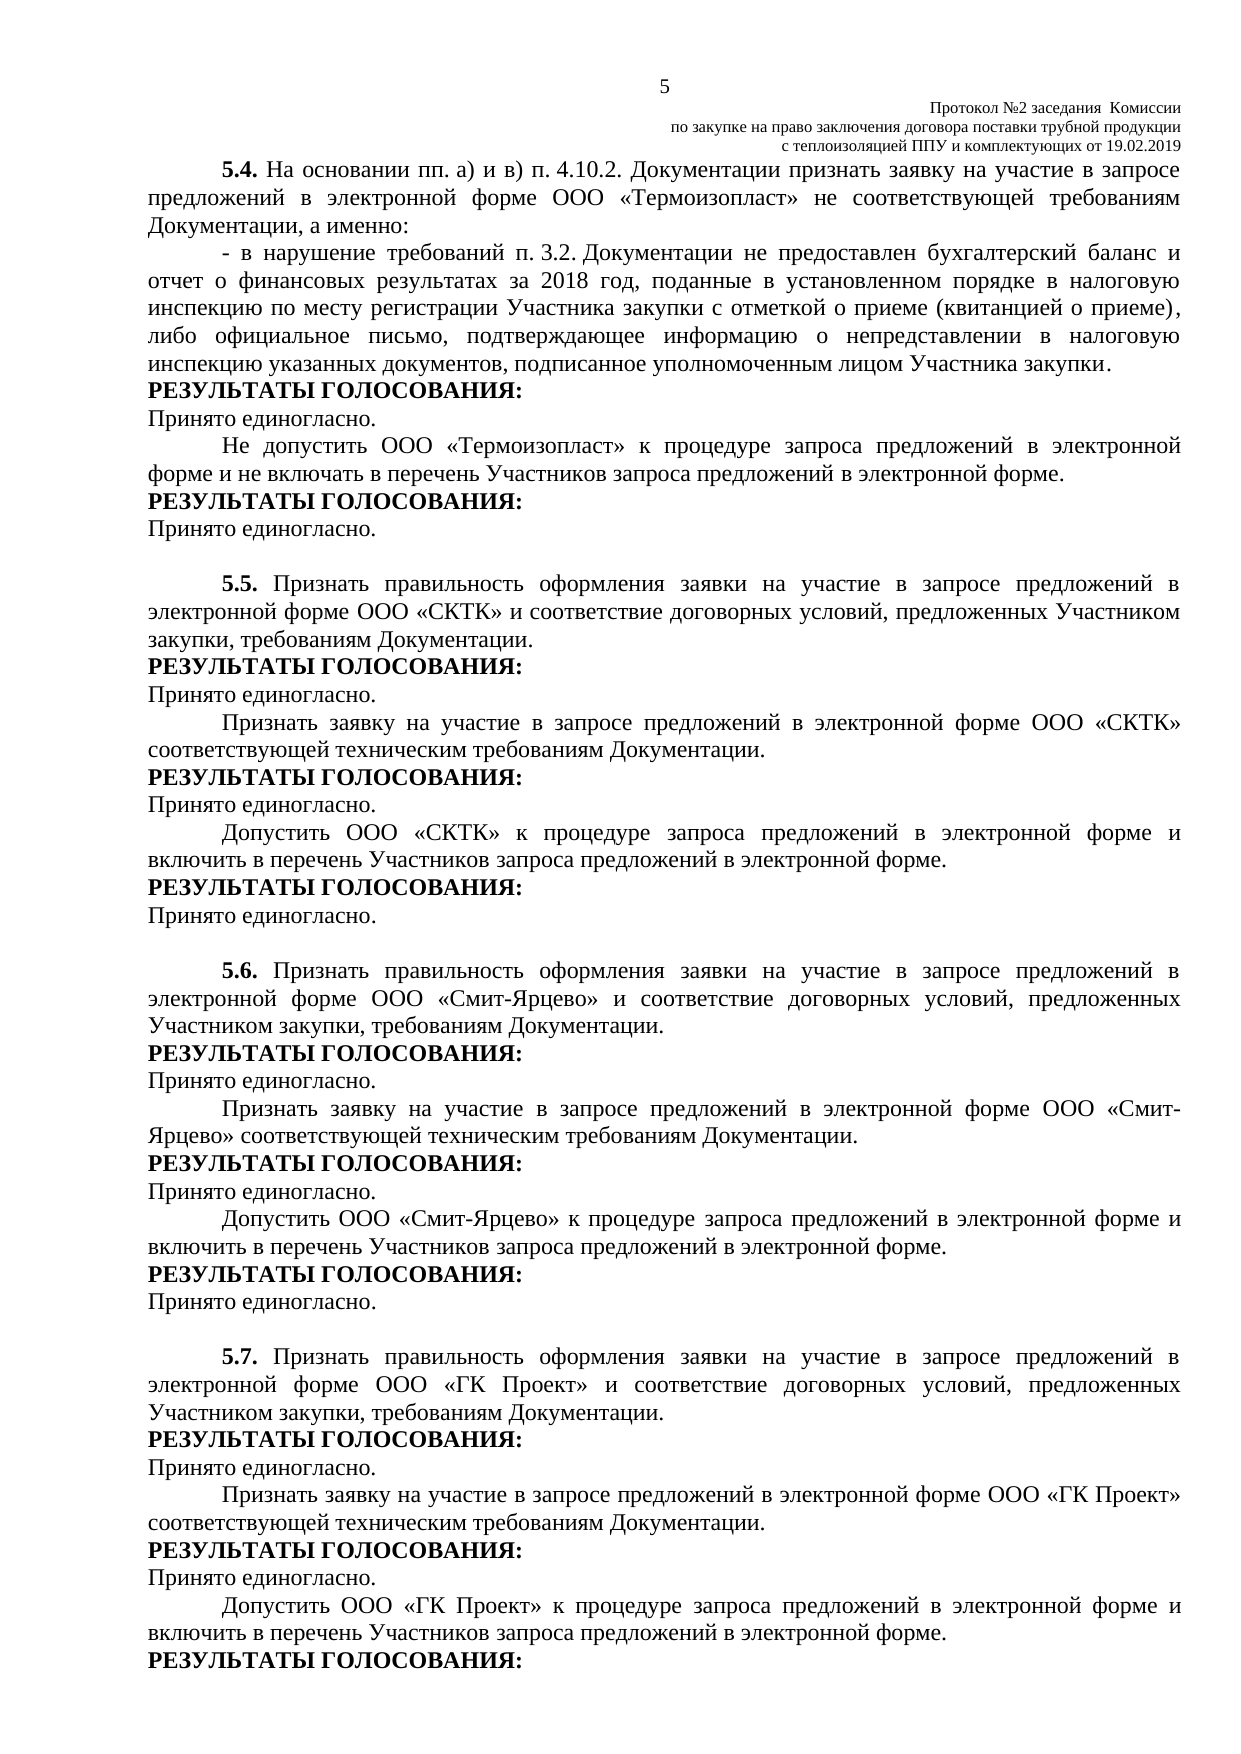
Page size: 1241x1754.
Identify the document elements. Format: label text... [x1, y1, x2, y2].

text Принято единогласно. [148, 680, 1181, 707]
text РЕЗУЛЬТАТЫ ГОЛОСОВАНИЯ: [148, 1536, 1181, 1563]
text Допустить ООО «СКТК» к процедуре запроса предложений в электронной форме и включить в перечень Участников запроса предложений в электронной форме. [148, 818, 1181, 873]
text РЕЗУЛЬТАТЫ ГОЛОСОВАНИЯ: [148, 1425, 1181, 1453]
text Принято единогласно. [148, 790, 1181, 818]
text - в нарушение требований п. 3.2. Документации не предоставлен бухгалтерский баланс и отчет о финансовых результатах за 2018 год, поданные в установленном порядке в налоговую инспекцию по месту регистрации Участника закупки с отметкой о приеме (квитанцией о приеме), либо официальное письмо, подтверждающее информацию о непредставлении в налоговую инспекцию указанных документов, подписанное уполномоченным лицом Участника закупки. [148, 238, 1181, 376]
text Принято единогласно. [148, 514, 1181, 542]
text Признать заявку на участие в запросе предложений в электронной форме ООО «СКТК» соответствующей техническим требованиям Документации. [148, 707, 1181, 763]
text Не допустить ООО «Термоизопласт» к процедуре запроса предложений в электронной форме и не включать в перечень Участников запроса предложений в электронной форме. [148, 431, 1181, 487]
text Принято единогласно. [148, 901, 1181, 928]
text РЕЗУЛЬТАТЫ ГОЛОСОВАНИЯ: [148, 763, 1181, 790]
text РЕЗУЛЬТАТЫ ГОЛОСОВАНИЯ: [148, 1039, 1181, 1066]
text Допустить ООО «ГК Проект» к процедуре запроса предложений в электронной форме и включить в перечень Участников запроса предложений в электронной форме. [148, 1591, 1181, 1646]
text Признать заявку на участие в запросе предложений в электронной форме ООО «ГК Проект» соответствующей техническим требованиям Документации. [148, 1480, 1181, 1536]
text 5.7. Признать правильность оформления заявки на участие в запросе предложений в электронной форме ООО «ГК Проект» и соответствие договорных условий, предложенных Участником закупки, требованиям Документации. [148, 1342, 1181, 1425]
text Принято единогласно. [148, 404, 1181, 431]
text Принято единогласно. [148, 1287, 1181, 1315]
text РЕЗУЛЬТАТЫ ГОЛОСОВАНИЯ: [148, 652, 1181, 680]
text 5.5. Признать правильность оформления заявки на участие в запросе предложений в электронной форме ООО «СКТК» и соответствие договорных условий, предложенных Участником закупки, требованиям Документации. [148, 569, 1181, 652]
text РЕЗУЛЬТАТЫ ГОЛОСОВАНИЯ: [148, 1259, 1181, 1287]
text Допустить ООО «Смит-Ярцево» к процедуре запроса предложений в электронной форме и включить в перечень Участников запроса предложений в электронной форме. [148, 1204, 1181, 1259]
text РЕЗУЛЬТАТЫ ГОЛОСОВАНИЯ: [148, 487, 1181, 514]
text Принято единогласно. [148, 1177, 1181, 1204]
text Признать заявку на участие в запросе предложений в электронной форме ООО «Смит-Ярцево» соответствующей техническим требованиям Документации. [148, 1094, 1181, 1149]
text РЕЗУЛЬТАТЫ ГОЛОСОВАНИЯ: [148, 1646, 1181, 1674]
text 5.6. Признать правильность оформления заявки на участие в запросе предложений в электронной форме ООО «Смит-Ярцево» и соответствие договорных условий, предложенных Участником закупки, требованиям Документации. [148, 956, 1181, 1039]
text Принято единогласно. [148, 1066, 1181, 1094]
text РЕЗУЛЬТАТЫ ГОЛОСОВАНИЯ: [148, 376, 1181, 404]
text Принято единогласно. [148, 1563, 1181, 1591]
text Принято единогласно. [148, 1453, 1181, 1480]
subtitle 5.4. На основании пп. а) и в) п. 4.10.2. Документации признать заявку на участие в запросе предложений в электронной форме ООО «Термоизопласт» не соответствующей требованиям Документации, а именно: [148, 155, 1181, 238]
text РЕЗУЛЬТАТЫ ГОЛОСОВАНИЯ: [148, 873, 1181, 901]
text РЕЗУЛЬТАТЫ ГОЛОСОВАНИЯ: [148, 1149, 1181, 1177]
